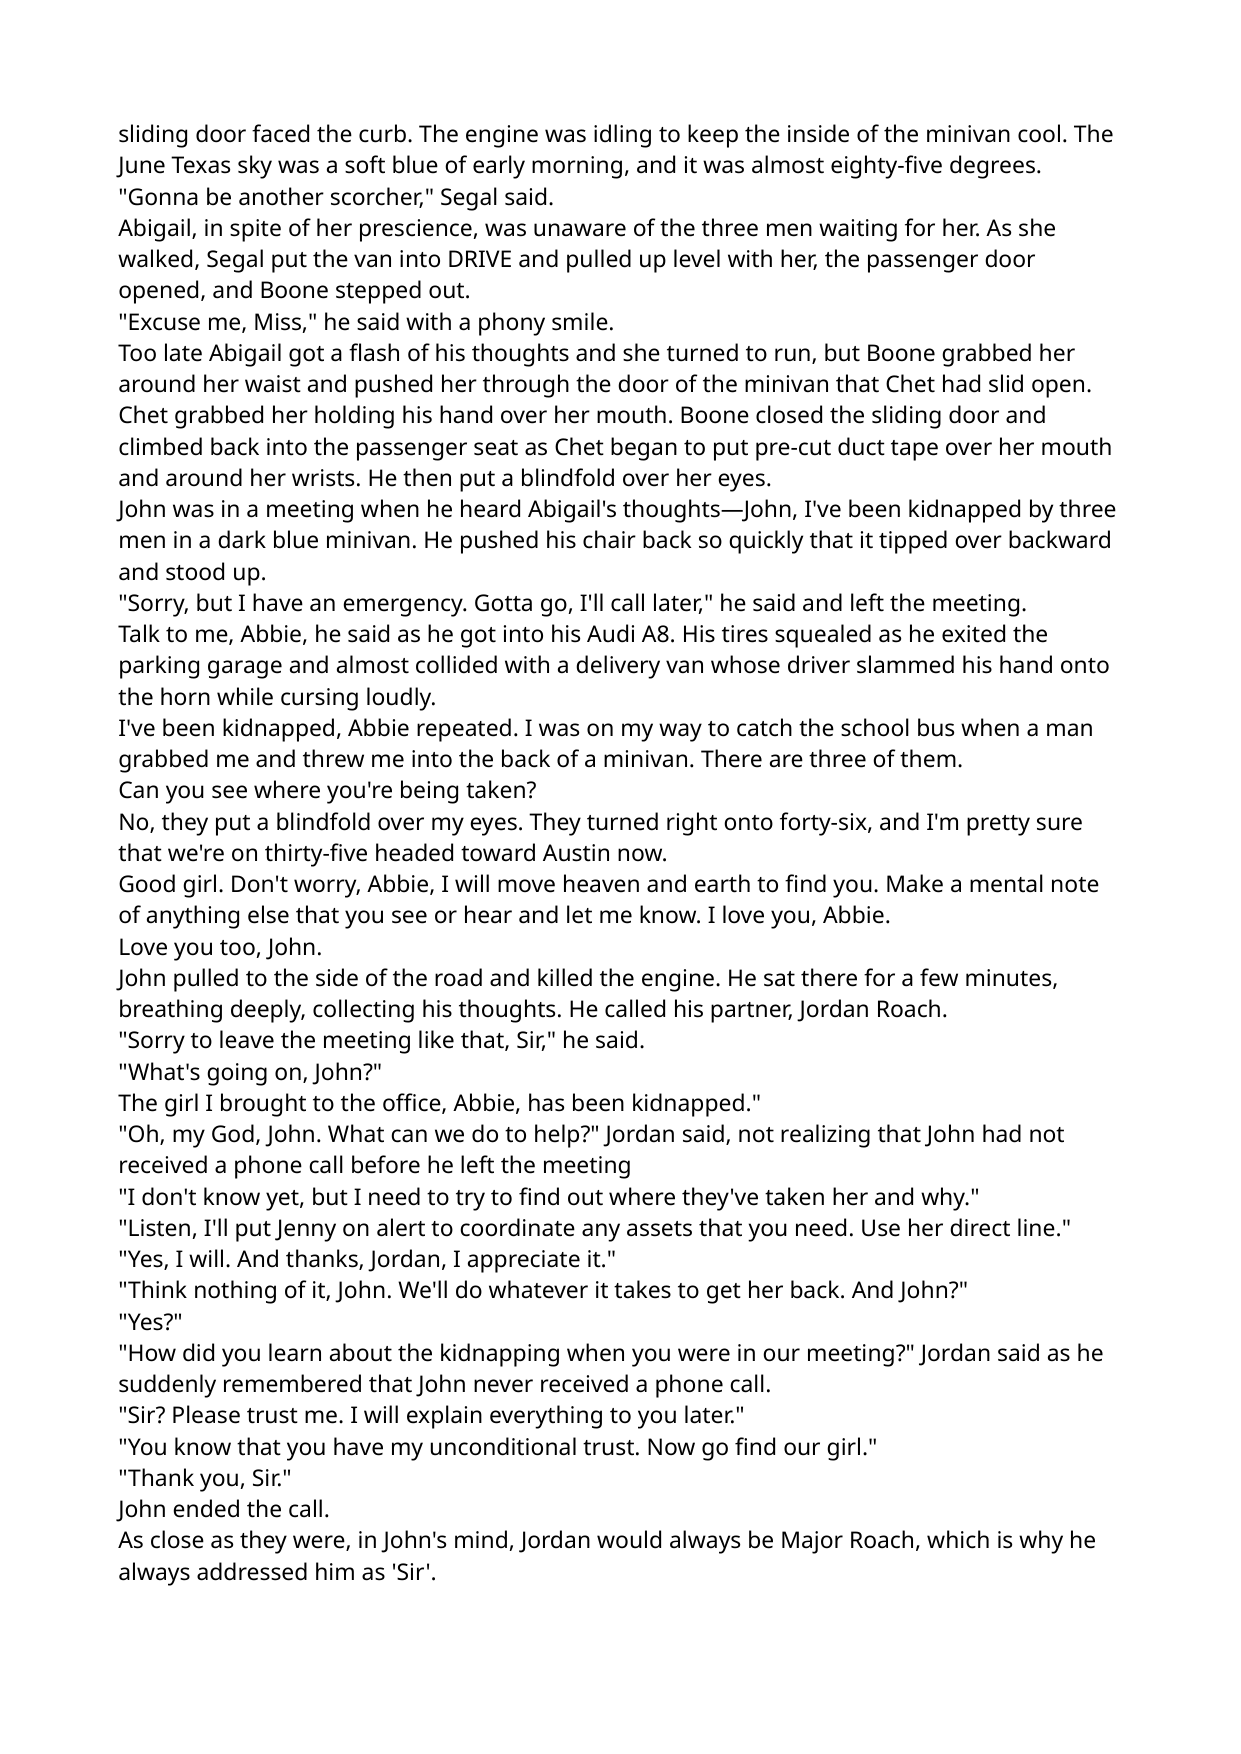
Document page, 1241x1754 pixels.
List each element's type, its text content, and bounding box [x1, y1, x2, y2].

text "Excuse me, Miss," he said with a phony smile. [118, 306, 1122, 337]
text "I don't know yet, but I need to try to find out where they've taken her and why." [118, 1181, 1122, 1212]
text "Yes?" [118, 1306, 1122, 1337]
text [118, 118, 1122, 181]
text "Sorry to leave the meeting like that, Sir," he said. [118, 1024, 1122, 1056]
text John ended the call. [118, 1493, 1122, 1524]
text "Sir? Please trust me. I will explain everything to you later." [118, 1399, 1122, 1431]
text "Think nothing of it, John. We'll do whatever it takes to get her back. And John?" [118, 1274, 1122, 1306]
text "Thank you, Sir." [118, 1462, 1122, 1493]
text "Sorry, but I have an emergency. Gotta go, I'll call later," he said and left the meeting. [118, 587, 1122, 618]
text Talk to me, Abbie, he said as he got into his Audi A8. His tires squealed as he exited the parking garage and almost collided with a delivery van whose driver slammed his hand onto the horn while cursing loudly. [118, 618, 1122, 712]
text Love you too, John. [118, 931, 1122, 962]
text "Yes, I will. And thanks, Jordan, I appreciate it." [118, 1243, 1122, 1274]
text Can you see where you're being taken? [118, 774, 1122, 806]
text John was in a meeting when he heard Abigail's thoughts—John, I've been kidnapped by three men in a dark blue minivan. He pushed his chair back so quickly that it tipped over backward and stood up. [118, 493, 1122, 587]
text John pulled to the side of the road and killed the engine. He sat there for a few minutes, breathing deeply, collecting his thoughts. He called his partner, Jordan Roach. [118, 962, 1122, 1024]
text "Oh, my God, John. What can we do to help?" Jordan said, not realizing that John had not received a phone call before he left the meeting [118, 1118, 1122, 1181]
text "You know that you have my unconditional trust. Now go find our girl." [118, 1431, 1122, 1462]
text Abigail, in spite of her prescience, was unaware of the three men waiting for her. As she walked, Segal put the van into DRIVE and pulled up level with her, the passenger door opened, and Boone stepped out. [118, 212, 1122, 306]
text "How did you learn about the kidnapping when you were in our meeting?" Jordan said as he suddenly remembered that John never received a phone call. [118, 1337, 1122, 1399]
text I've been kidnapped, Abbie repeated. I was on my way to catch the school bus when a man grabbed me and threw me into the back of a minivan. There are three of them. [118, 712, 1122, 774]
text As close as they were, in John's mind, Jordan would always be Major Roach, which is why he always addressed him as 'Sir'. [118, 1524, 1122, 1587]
text The girl I brought to the office, Abbie, has been kidnapped." [118, 1087, 1122, 1118]
text Too late Abigail got a flash of his thoughts and she turned to run, but Boone grabbed her around her waist and pushed her through the door of the minivan that Chet had slid open. Chet grabbed her holding his hand over her mouth. Boone closed the sliding door and climbed back into the passenger seat as Chet began to put pre-cut duct tape over her mouth and around her wrists. He then put a blindfold over her eyes. [118, 337, 1122, 493]
text "What's going on, John?" [118, 1056, 1122, 1087]
text "Gonna be another scorcher," Segal said. [118, 181, 1122, 212]
text No, they put a blindfold over my eyes. They turned right onto forty-six, and I'm pretty sure that we're on thirty-five headed toward Austin now. [118, 806, 1122, 868]
text "Listen, I'll put Jenny on alert to coordinate any assets that you need. Use her direct line." [118, 1212, 1122, 1243]
text Good girl. Don't worry, Abbie, I will move heaven and earth to find you. Make a mental note of anything else that you see or hear and let me know. I love you, Abbie. [118, 868, 1122, 931]
